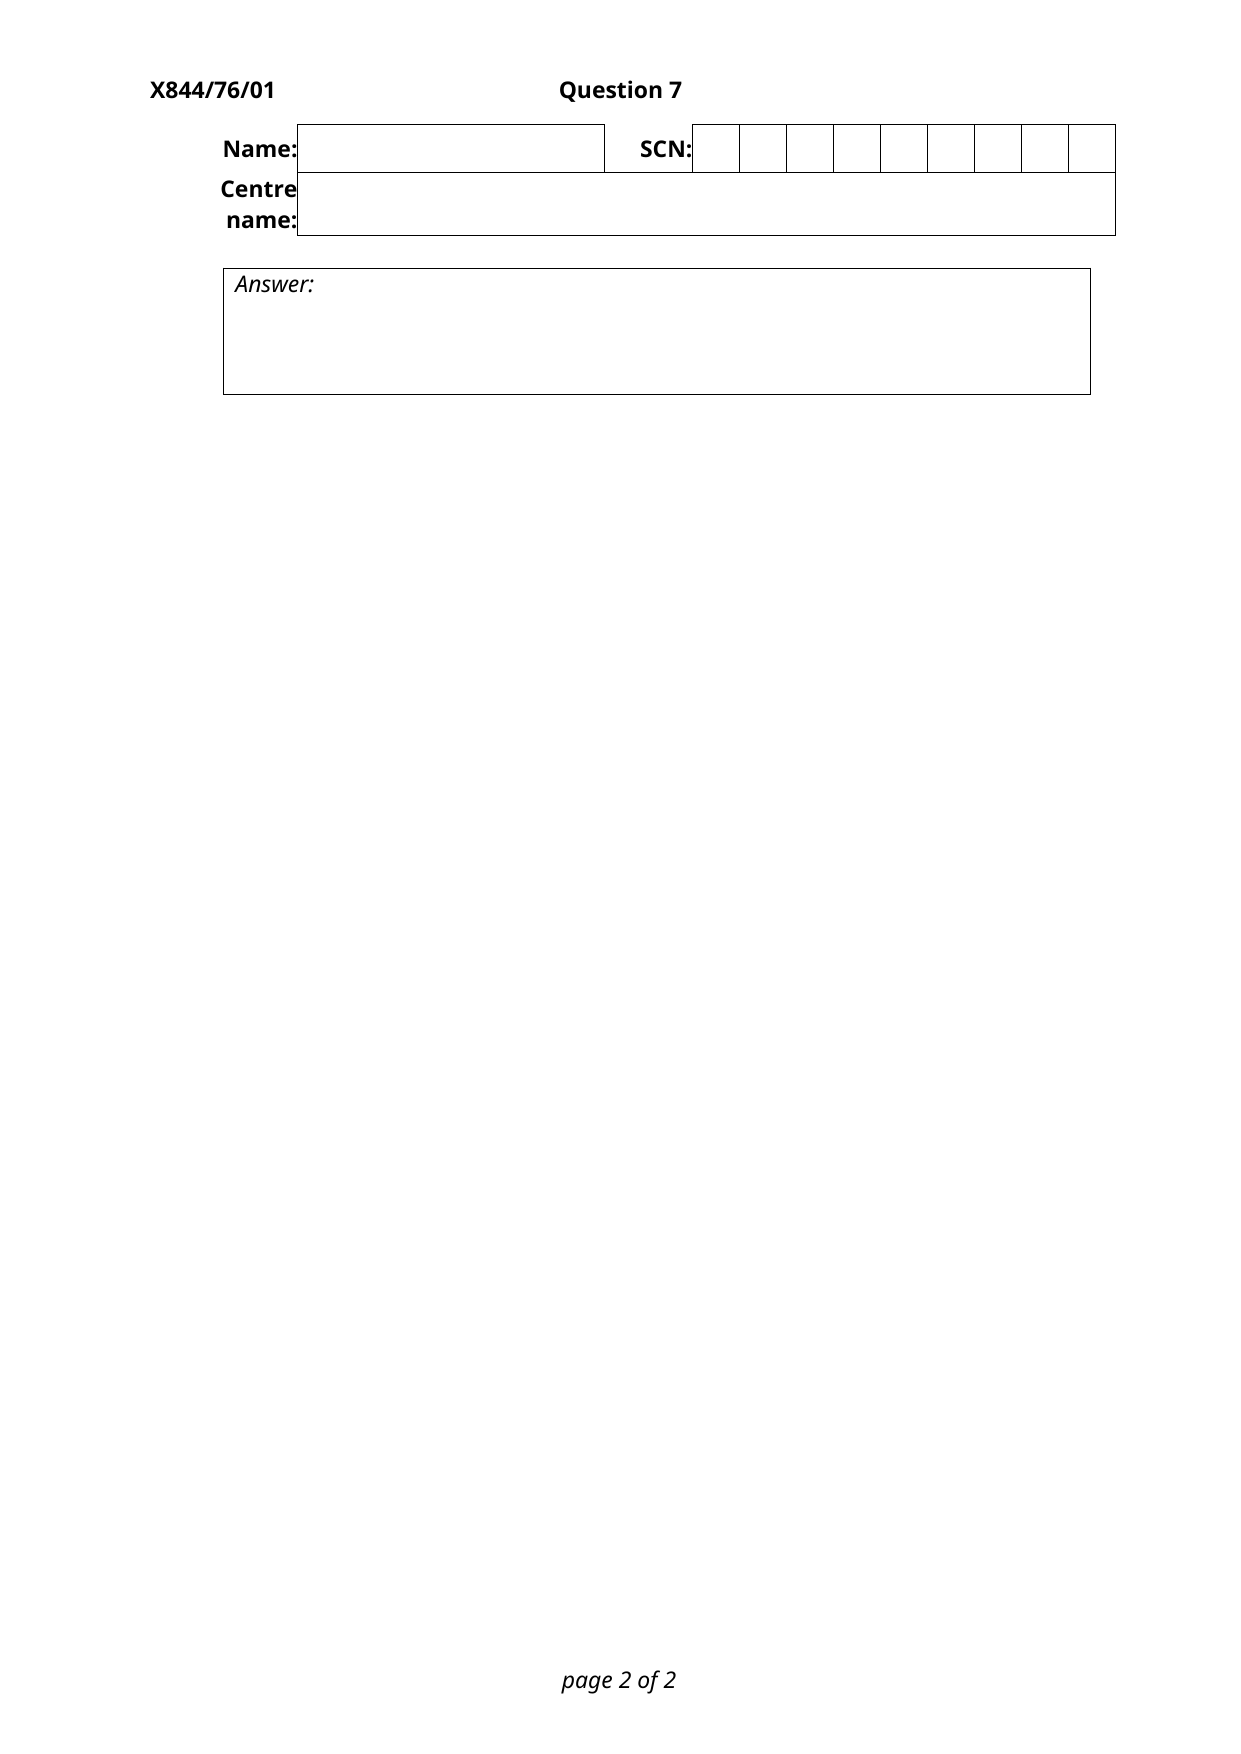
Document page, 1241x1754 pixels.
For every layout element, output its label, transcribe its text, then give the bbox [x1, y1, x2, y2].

table_header Answer: [224, 269, 1090, 393]
